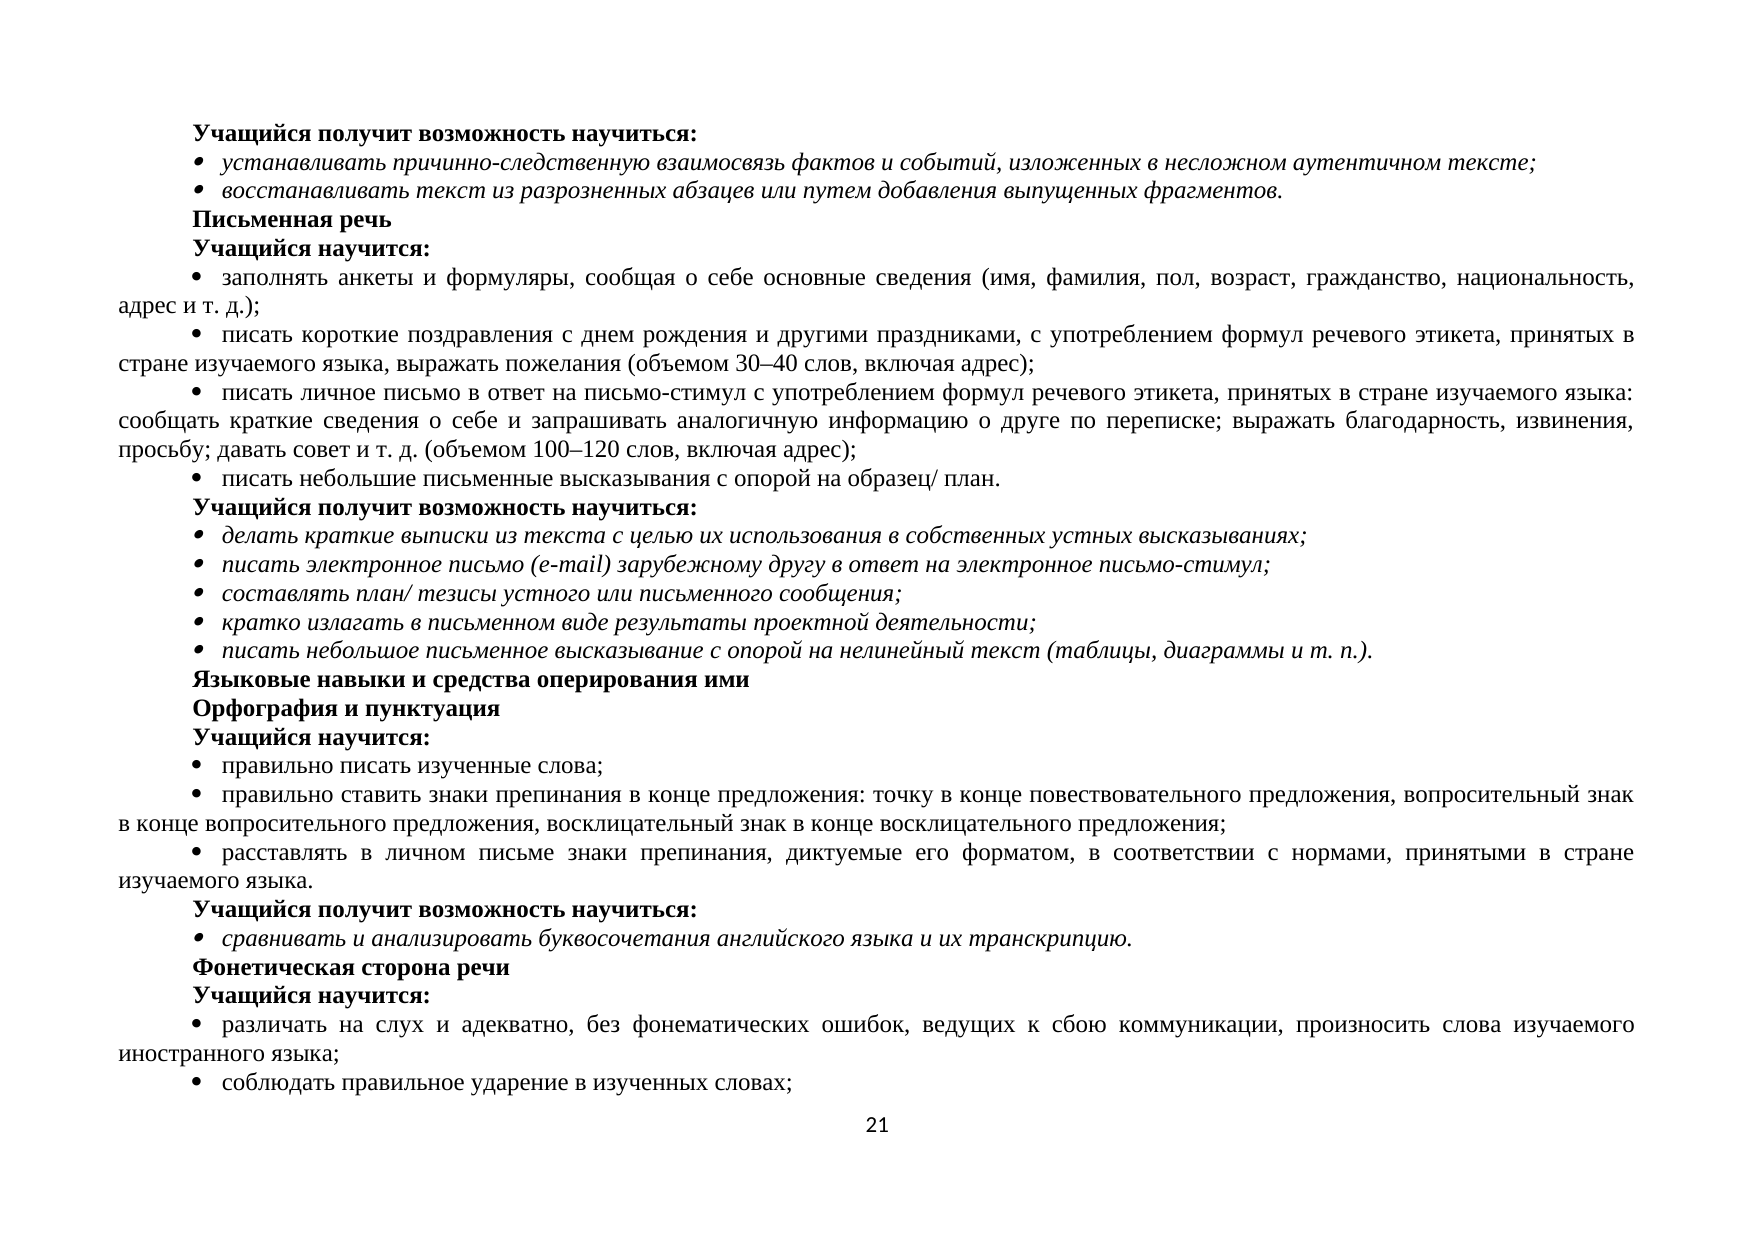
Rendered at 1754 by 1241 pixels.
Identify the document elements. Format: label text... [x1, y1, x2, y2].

list сравнивать и анализировать буквосочетания английского языка и их транскрипцию. [118, 923, 1636, 952]
text Фонетическая сторона речи [118, 952, 1636, 981]
list писать личное письмо в ответ на письмо-стимул с употреблением формул речевого этикета, принятых в стране изучаемого языка: сообщать краткие сведения о себе и запрашивать аналогичную информацию о друге по переписке; выражать благодарность, извинения, просьбу; давать совет и т. д. (объемом 100–120 слов, включая адрес); [118, 377, 1636, 463]
text Учащийся получит возможность научиться: [118, 118, 1636, 147]
list кратко излагать в письменном виде результаты проектной деятельности; [118, 607, 1636, 636]
list составлять план/ тезисы устного или письменного сообщения; [118, 578, 1636, 607]
list правильно писать изученные слова; [118, 751, 1636, 779]
text Учащийся научится: [118, 981, 1636, 1009]
list писать небольшие письменные высказывания с опорой на образец/ план. [118, 463, 1636, 492]
text Учащийся научится: [118, 722, 1636, 751]
list различать на слух и адекватно, без фонематических ошибок, ведущих к сбою коммуникации, произносить слова изучаемого иностранного языка; [118, 1009, 1636, 1067]
list правильно ставить знаки препинания в конце предложения: точку в конце повествовательного предложения, вопросительный знак в конце вопросительного предложения, восклицательный знак в конце восклицательного предложения; [118, 779, 1636, 837]
list заполнять анкеты и формуляры, сообщая о себе основные сведения (имя, фамилия, пол, возраст, гражданство, национальность, адрес и т. д.); [118, 262, 1636, 319]
list расставлять в личном письме знаки препинания, диктуемые его форматом, в соответствии с нормами, принятыми в стране изучаемого языка. [118, 837, 1636, 894]
text Учащийся получит возможность научиться: [118, 894, 1636, 923]
text Учащийся получит возможность научиться: [118, 492, 1636, 521]
text Учащийся научится: [118, 233, 1636, 262]
text Письменная речь [118, 204, 1636, 233]
text Языковые навыки и средства оперирования ими [118, 664, 1636, 693]
list делать краткие выписки из текста с целью их использования в собственных устных высказываниях; [118, 521, 1636, 549]
text Орфография и пунктуация [118, 693, 1636, 722]
list восстанавливать текст из разрозненных абзацев или путем добавления выпущенных фрагментов. [118, 176, 1636, 204]
list устанавливать причинно-следственную взаимосвязь фактов и событий, изложенных в несложном аутентичном тексте; [118, 147, 1636, 176]
list соблюдать правильное ударение в изученных словах; [118, 1067, 1636, 1096]
list писать небольшое письменное высказывание с опорой на нелинейный текст (таблицы, диаграммы и т. п.). [118, 636, 1636, 664]
list писать электронное письмо (e-mail) зарубежному другу в ответ на электронное письмо-стимул; [118, 549, 1636, 578]
list писать короткие поздравления с днем рождения и другими праздниками, с употреблением формул речевого этикета, принятых в стране изучаемого языка, выражать пожелания (объемом 30–40 слов, включая адрес); [118, 319, 1636, 377]
